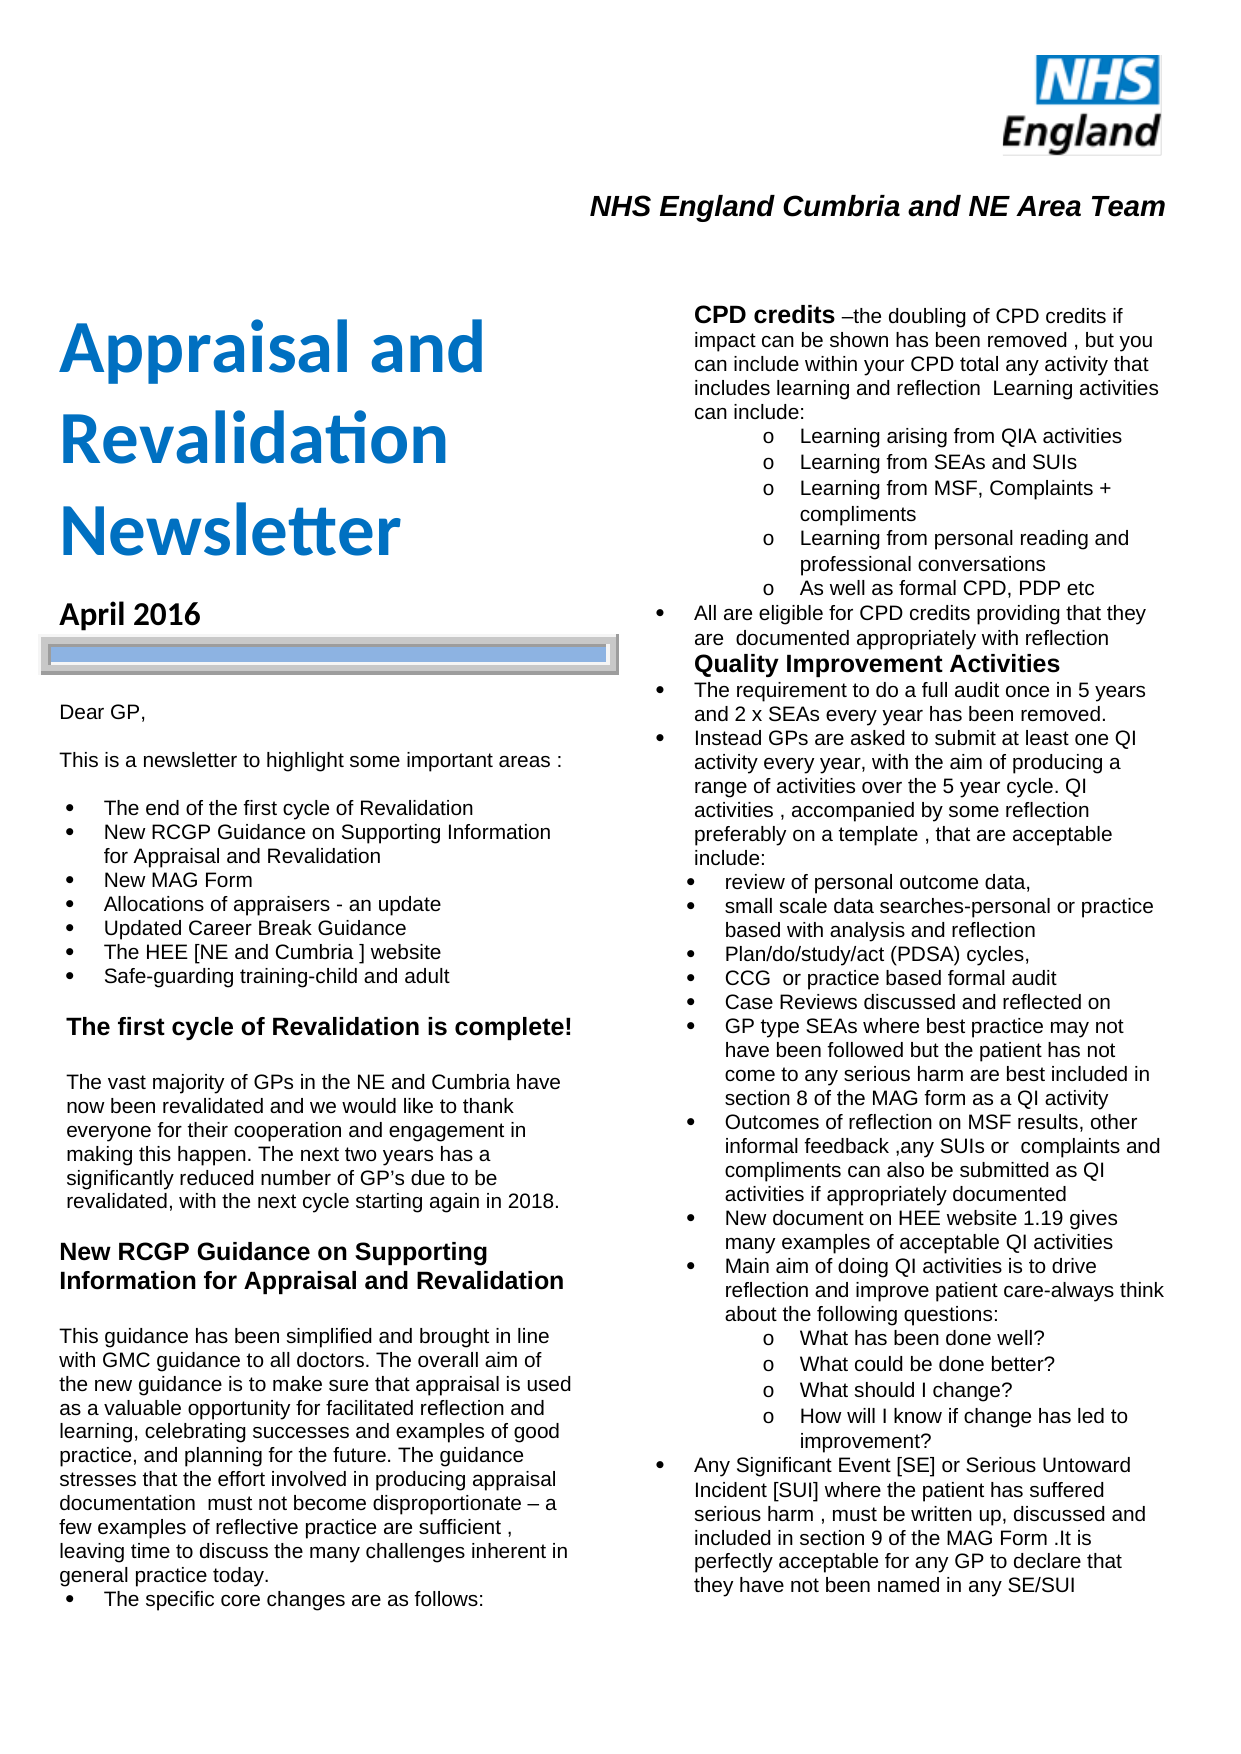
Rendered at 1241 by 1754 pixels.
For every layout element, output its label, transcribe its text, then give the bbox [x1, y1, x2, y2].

list What could be done better? [762, 1352, 1166, 1378]
list review of personal outcome data, [687, 870, 1166, 894]
list Quality Improvement Activities [694, 649, 1166, 678]
text The vast majority of GPs in the NE and Cumbria have now been revalidated and we would like to thank everyone for their cooperation and engagement in making this happen. The next two years has a significantly reduced number of GP’s due to be revalidated, with the next cycle starting again in 2018. [66, 1069, 576, 1213]
list Learning arising from QIA activities [762, 424, 1166, 450]
list GP type SEAs where best practice may not have been followed but the patient has not come to any serious harm are best included in section 8 of the MAG form as a QI activity [687, 1014, 1166, 1110]
text This is a newsletter to highlight some important areas : [59, 748, 576, 772]
text Newsletter [59, 483, 576, 574]
list Outcomes of reflection on MSF results, other informal feedback ,any SUIs or complaints and compliments can also be submitted as QI activities if appropriately documented [687, 1110, 1166, 1206]
list CPD credits –the doubling of CPD credits if impact can be shown has been removed , but you can include within your CPD total any activity that includes learning and reflection Learning activities can include: [694, 299, 1166, 424]
list Updated Career Break Guidance [66, 916, 576, 940]
list What should I change? [762, 1378, 1166, 1403]
list Main aim of doing QI activities is to drive reflection and improve patient care-always think about the following questions: [687, 1254, 1166, 1326]
text Dear GP, [59, 700, 576, 724]
list What has been done well? [762, 1326, 1166, 1352]
list New MAG Form [66, 868, 576, 892]
list CCG or practice based formal audit [687, 966, 1166, 990]
list How will I know if change has led to improvement? [762, 1403, 1166, 1453]
list New document on HEE website 1.19 gives many examples of acceptable QI activities [687, 1206, 1166, 1254]
table_header [51, 647, 606, 662]
text New RCGP Guidance on Supporting Information for Appraisal and Revalidation [59, 1237, 576, 1295]
list Plan/do/study/act (PDSA) cycles, [687, 942, 1166, 966]
list The specific core changes are as follows: [66, 1587, 576, 1611]
list Instead GPs are asked to submit at least one QI activity every year, with the aim of producing a range of activities over the 5 year cycle. QI activities , accompanied by some reflection preferably on a template , that are acceptable include: [656, 726, 1166, 870]
list As well as formal CPD, PDP etc [762, 575, 1166, 601]
list All are eligible for CPD credits providing that they are documented appropriately with reflection [656, 601, 1166, 649]
list Safe-guarding training-child and adult [66, 964, 576, 988]
text This guidance has been simplified and brought in line with GMC guidance to all doctors. The overall aim of the new guidance is to make sure that appraisal is used as a valuable opportunity for facilitated reflection and learning, celebrating successes and examples of good practice, and planning for the future. The guidance stresses that the effort involved in producing appraisal documentation must not become disproportionate – a few examples of reflective practice are sufficient , leaving time to discuss the many challenges inherent in general practice today. [59, 1323, 576, 1587]
picture [1002, 55, 1163, 157]
list The HEE [NE and Cumbria ] website [66, 940, 576, 964]
list The end of the first cycle of Revalidation [66, 796, 576, 820]
text April 2016 [59, 593, 576, 634]
list small scale data searches-personal or practice based with analysis and reflection [687, 894, 1166, 942]
list Case Reviews discussed and reflected on [687, 990, 1166, 1014]
list Allocations of appraisers - an update [66, 892, 576, 916]
list New RCGP Guidance on Supporting Information for Appraisal and Revalidation [66, 820, 576, 868]
list The requirement to do a full audit once in 5 years and 2 x SEAs every year has been removed. [656, 678, 1166, 726]
text The first cycle of Revalidation is complete! [66, 1012, 576, 1041]
text Appraisal and Revalidation [59, 299, 576, 483]
text NHS England Cumbria and NE Area Team [134, 189, 1166, 223]
list Learning from personal reading and professional conversations [762, 526, 1166, 575]
list Learning from MSF, Complaints + compliments [762, 476, 1166, 526]
list Learning from SEAs and SUIs [762, 450, 1166, 476]
list Any Significant Event [SE] or Serious Untoward Incident [SUI] where the patient has suffered serious harm , must be written up, discussed and included in section 9 of the MAG Form .It is perfectly acceptable for any GP to declare that they have not been named in any SE/SUI [656, 1453, 1166, 1597]
